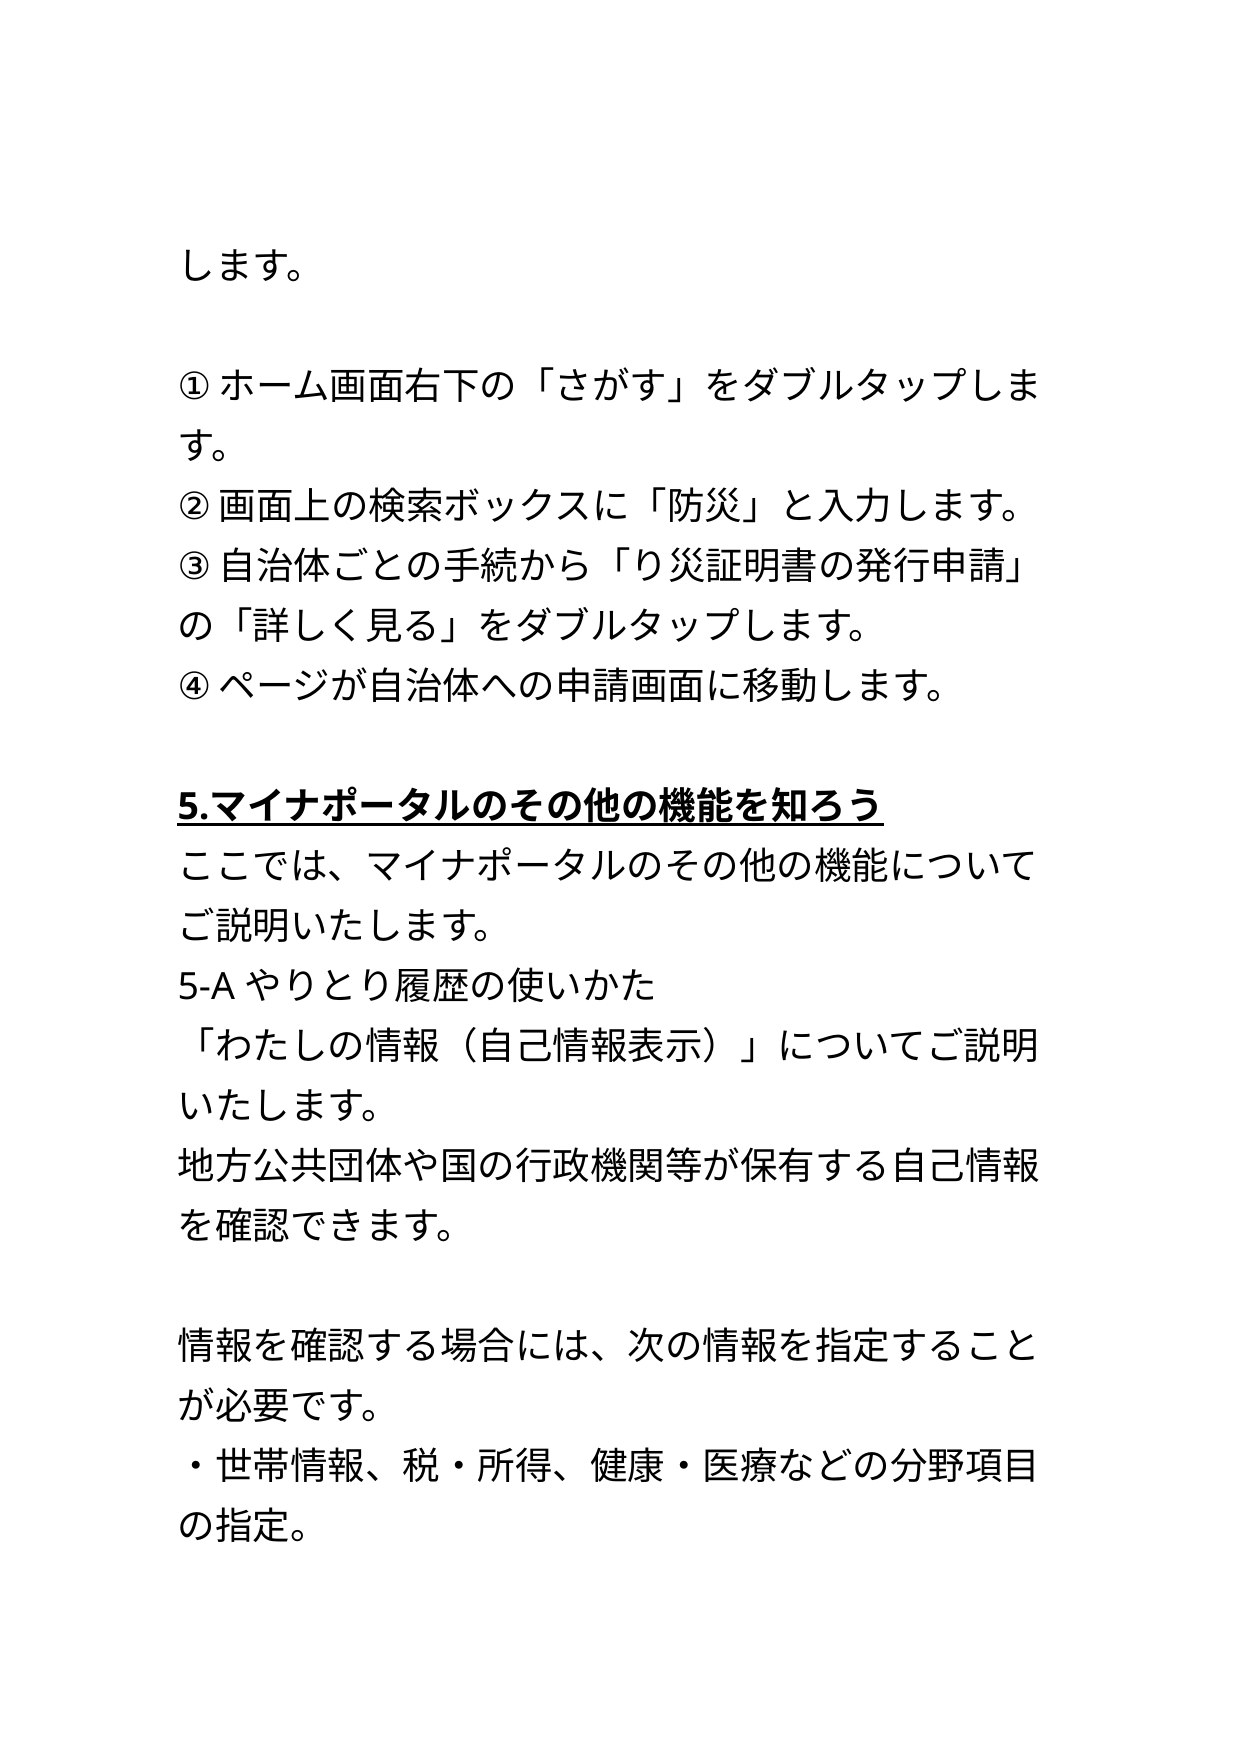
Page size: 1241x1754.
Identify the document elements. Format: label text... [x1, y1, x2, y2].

text 情報を確認する場合には、次の情報を指定することが必要です。 [177, 1312, 1063, 1432]
text 5.マイナポータルのその他の機能を知ろう [177, 772, 1063, 832]
text ③自治体ごとの手続から「り災証明書の発行申請」の「詳しく見る」をダブルタップします。 [177, 532, 1063, 652]
text ①ホーム画面右下の「さがす」をダブルタップします。 [177, 352, 1063, 472]
text 5-A やりとり履歴の使いかた [177, 952, 1063, 1012]
text ここでは、マイナポータルのその他の機能についてご説明いたします。 [177, 832, 1063, 952]
text ②画面上の検索ボックスに「防災」と入力します。 [177, 472, 1063, 532]
text 「わたしの情報（自己情報表示）」についてご説明いたします。 [177, 1012, 1063, 1132]
text 地方公共団体や国の行政機関等が保有する自己情報を確認できます。 [177, 1132, 1063, 1252]
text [177, 232, 1063, 292]
text ④ページが自治体への申請画面に移動します。 [177, 652, 1063, 712]
text ・世帯情報、税・所得、健康・医療などの分野項目の指定。 [177, 1432, 1063, 1552]
